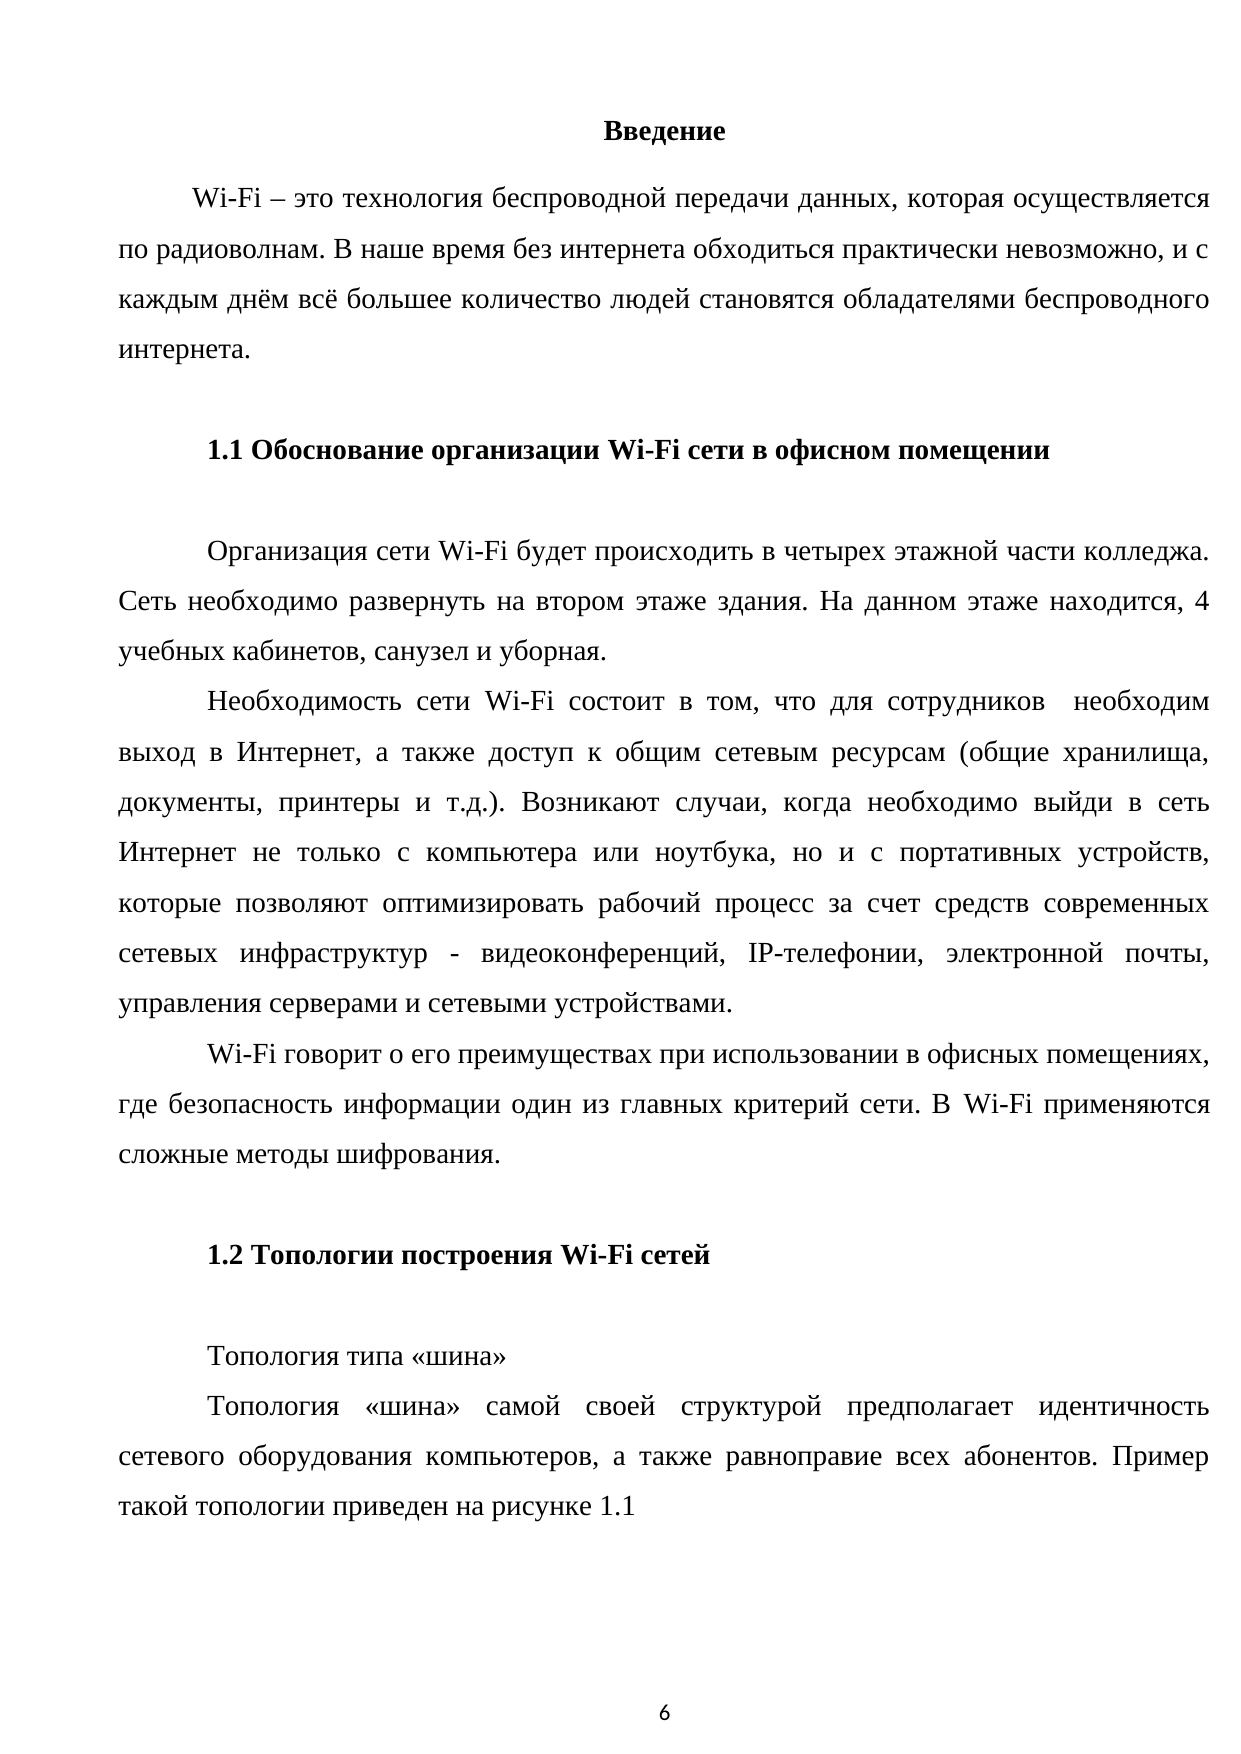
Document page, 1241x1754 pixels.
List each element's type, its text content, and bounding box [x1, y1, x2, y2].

text Необходимость сети Wi-Fi состоит в том, что для сотрудников необходим выход в Интернет, а также доступ к общим сетевым ресурсам (общие хранилища, документы, принтеры и т.д.). Возникают случаи, когда необходимо выйди в сеть Интернет не только с компьютера или ноутбука, но и с портативных устройств, которые позволяют оптимизировать рабочий процесс за счет средств современных сетевых инфраструктур - видеоконференций, IP-телефонии, электронной почты, управления серверами и сетевыми устройствами. [118, 683, 1211, 1019]
text Введение [118, 113, 1211, 147]
text 1.1 Обоснование организации Wi-Fi сети в офисном помещении [118, 432, 1211, 466]
text 1.2 Топологии построения Wi-Fi сетей [118, 1237, 1211, 1271]
text Организация сети Wi-Fi будет происходить в четырех этажной части колледжа. Сеть необходимо развернуть на втором этаже здания. На данном этаже находится, 4 учебных кабинетов, санузел и уборная. [118, 533, 1211, 667]
text Топология типа «шина» [118, 1338, 1211, 1371]
text Wi-Fi говорит о его преимуществах при использовании в офисных помещениях, где безопасность информации один из главных критерий сети. В Wi-Fi применяются сложные методы шифрования. [118, 1036, 1211, 1170]
text Wi-Fi – это технология беспроводной передачи данных, которая осуществляется по радиоволнам. В наше время без интернета обходиться практически невозможно, и c каждым днём всё большее количество людей становятся обладателями беспроводного интернета. [118, 180, 1211, 365]
text Топология «шина» самой своей структурой предполагает идентичность сетевого оборудования компьютеров, а также равноправие всех абонентов. Пример такой топологии приведен на рисунке 1.1 [118, 1388, 1211, 1522]
